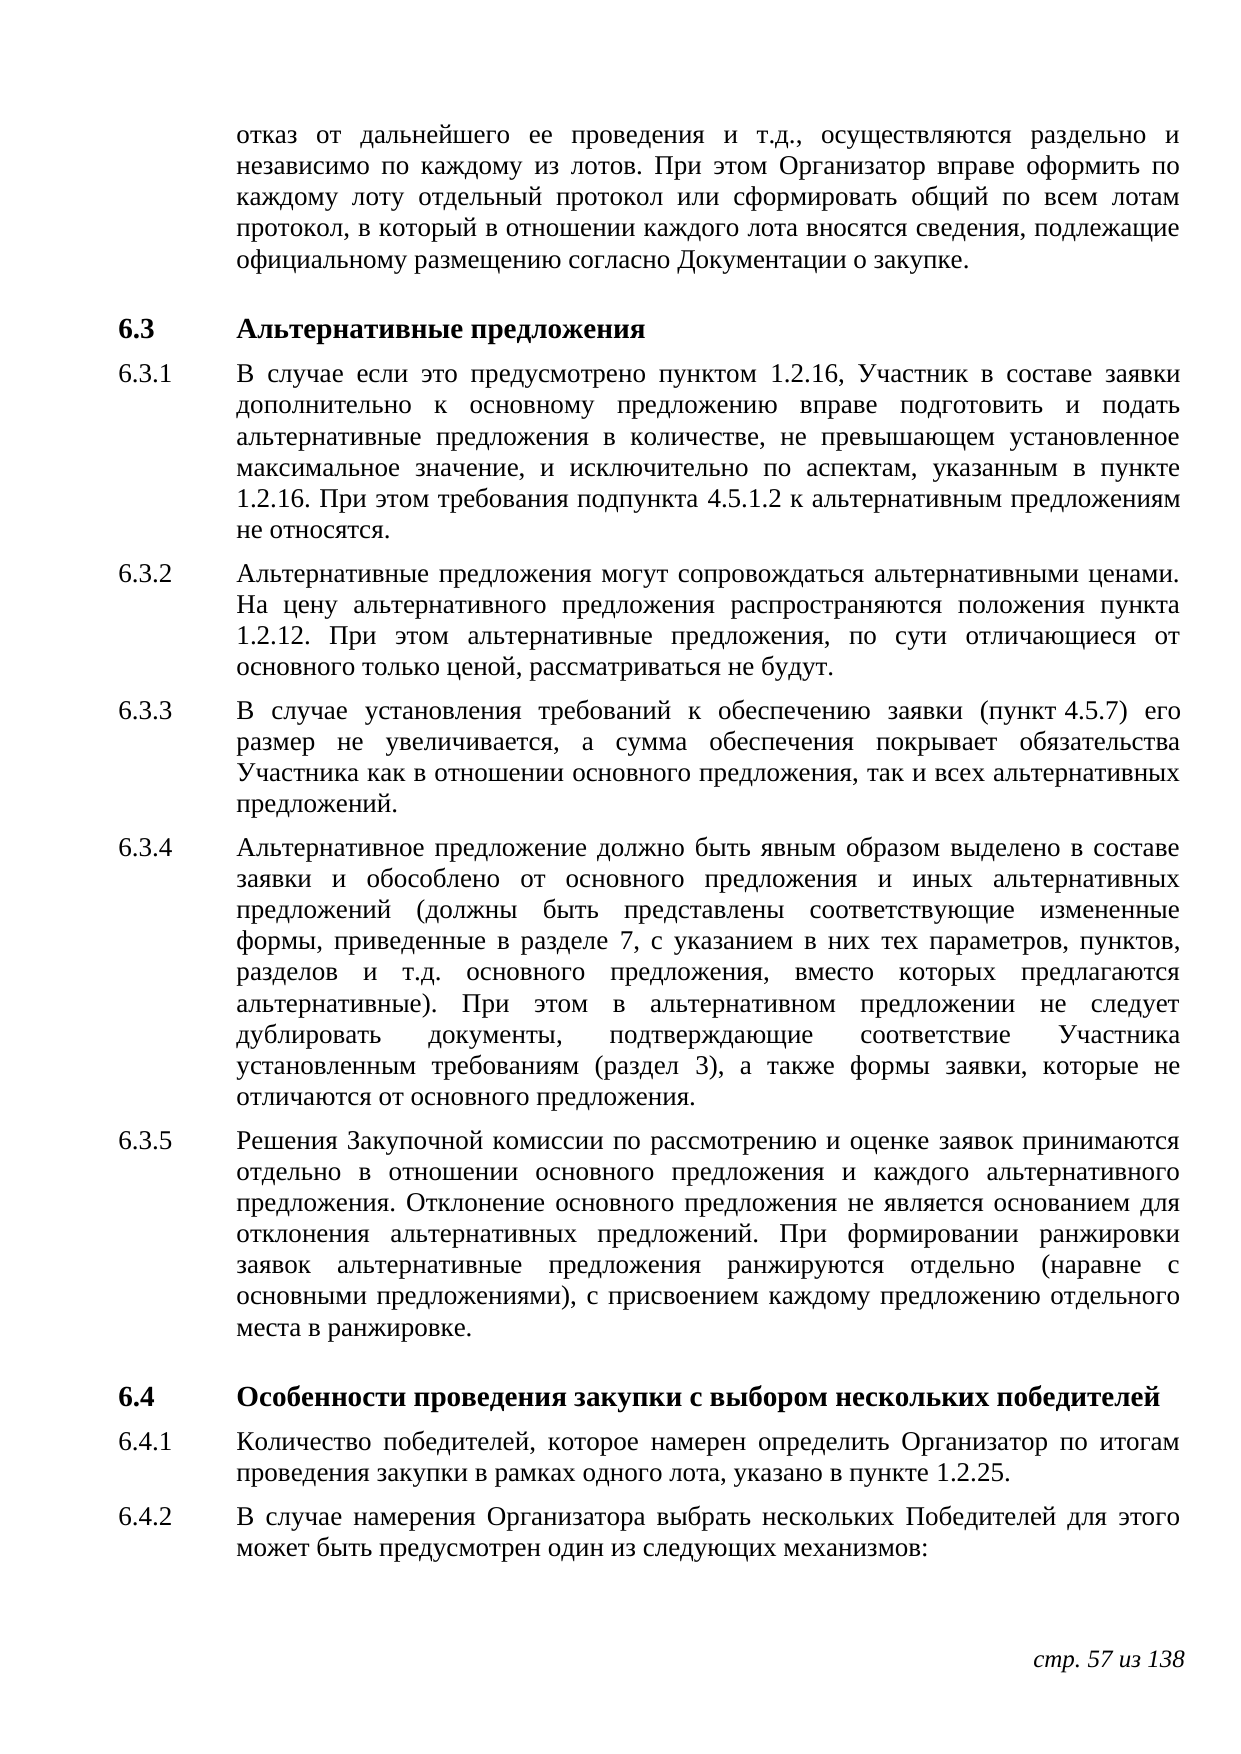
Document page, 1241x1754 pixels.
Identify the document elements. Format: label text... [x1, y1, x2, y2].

text Количество победителей, которое намерен определить Организатор по итогам проведения закупки в рамках одного лота, указано в пункте 1.2.25. [118, 1425, 1181, 1488]
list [118, 118, 1181, 274]
text В случае если это предусмотрено пунктом 1.2.16, Участник в составе заявки дополнительно к основному предложению вправе подготовить и подать альтернативные предложения в количестве, не превышающем установленное максимальное значение, и исключительно по аспектам, указанным в пункте 1.2.16. При этом требования подпункта 4.5.1.2 к альтернативным предложениям не относятся. [118, 357, 1181, 544]
text Альтернативные предложения могут сопровождаться альтернативными ценами. На цену альтернативного предложения распространяются положения пункта 1.2.12. При этом альтернативные предложения, по сути отличающиеся от основного только ценой, рассматриваться не будут. [118, 557, 1181, 681]
text Решения Закупочной комиссии по рассмотрению и оценке заявок принимаются отдельно в отношении основного предложения и каждого альтернативного предложения. Отклонение основного предложения не является основанием для отклонения альтернативных предложений. При формировании ранжировки заявок альтернативные предложения ранжируются отдельно (наравне с основными предложениями), с присвоением каждому предложению отдельного места в ранжировке. [118, 1124, 1181, 1342]
text В случае намерения Организатора выбрать нескольких Победителей для этого может быть предусмотрен один из следующих механизмов: [118, 1500, 1181, 1562]
subtitle Особенности проведения закупки с выбором нескольких победителей [118, 1379, 1181, 1413]
text В случае установления требований к обеспечению заявки (пункт 4.5.7) его размер не увеличивается, а сумма обеспечения покрывает обязательства Участника как в отношении основного предложения, так и всех альтернативных предложений. [118, 694, 1181, 818]
text Альтернативное предложение должно быть явным образом выделено в составе заявки и обособлено от основного предложения и иных альтернативных предложений (должны быть представлены соответствующие измененные формы, приведенные в разделе 7, с указанием в них тех параметров, пунктов, разделов и т.д. основного предложения, вместо которых предлагаются альтернативные). При этом в альтернативном предложении не следует дублировать документы, подтверждающие соответствие Участника установленным требованиям (раздел 3), а также формы заявки, которые не отличаются от основного предложения. [118, 831, 1181, 1111]
subtitle Альтернативные предложения [118, 311, 1181, 345]
